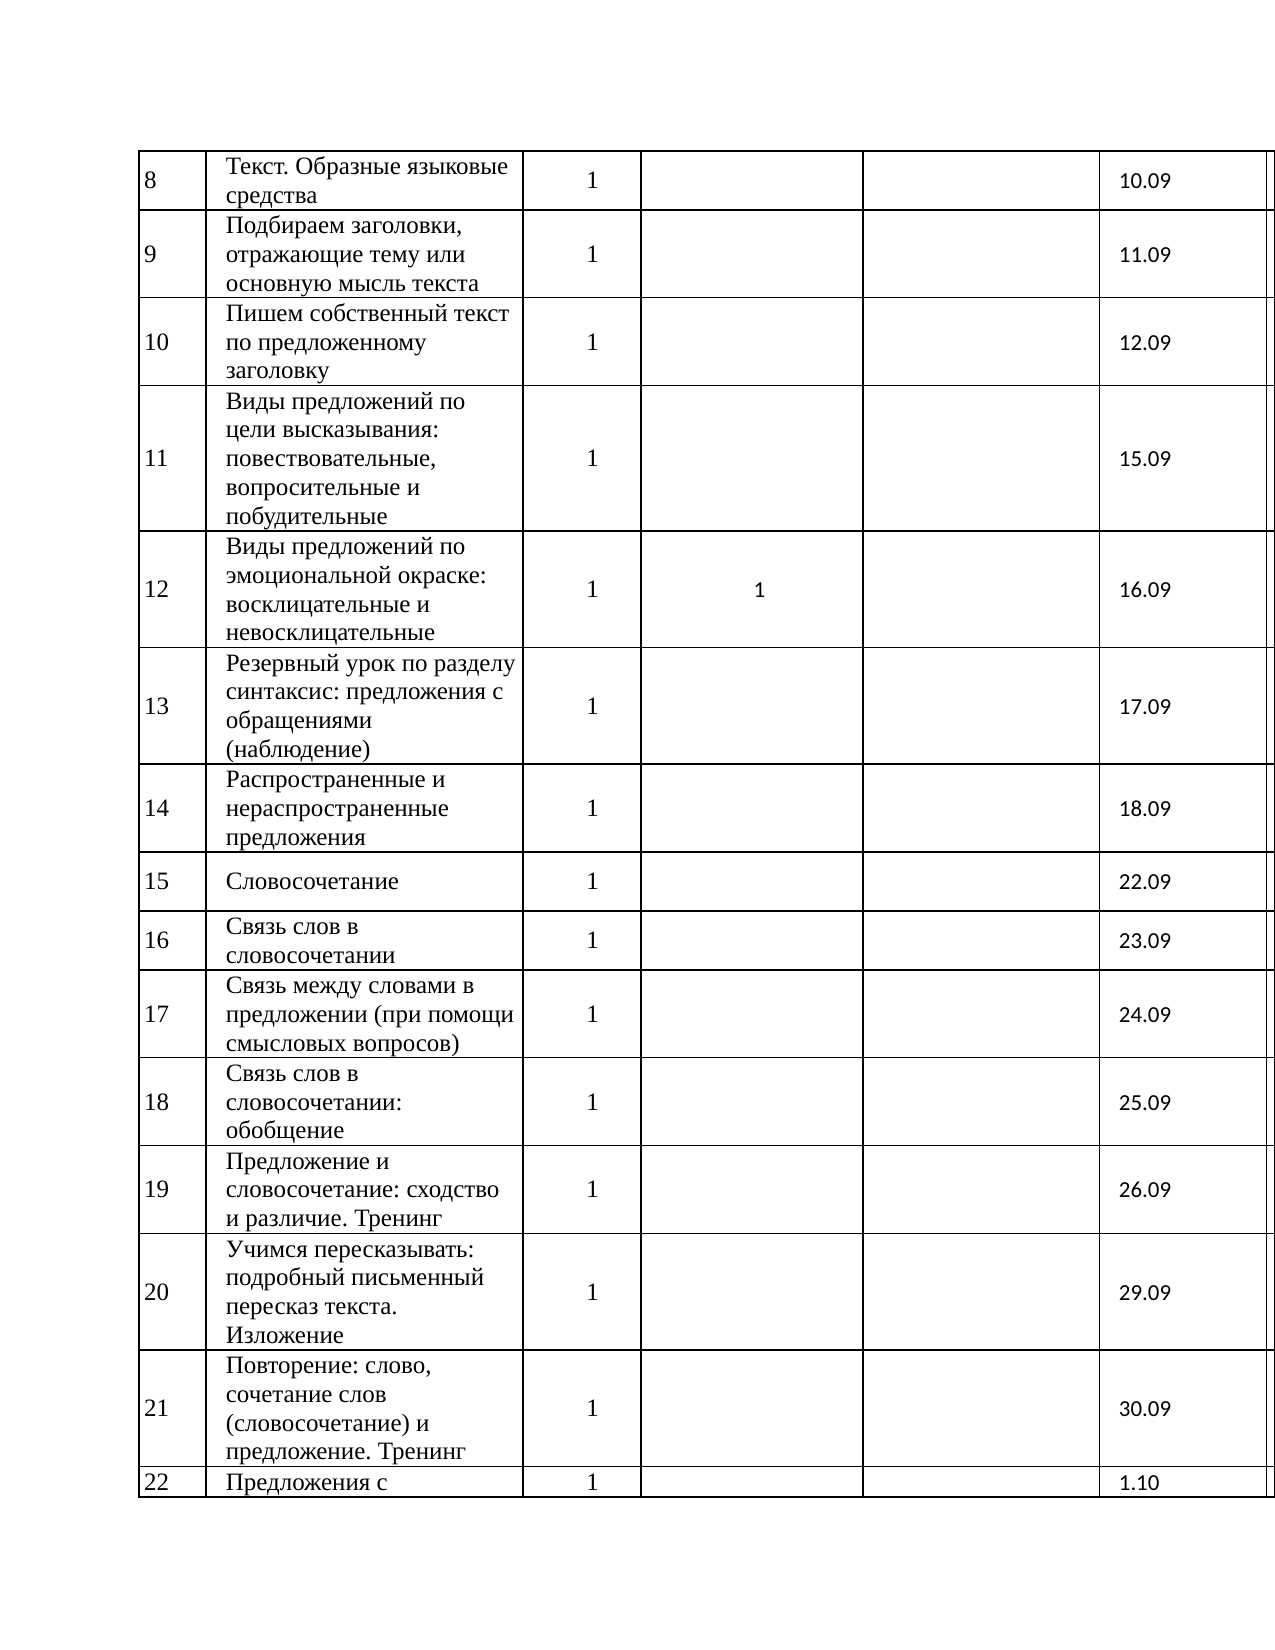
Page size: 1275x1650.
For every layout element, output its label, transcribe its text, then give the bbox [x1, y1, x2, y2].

table_cell [1267, 648, 1274, 763]
table_cell [642, 971, 862, 1057]
table_cell [642, 1351, 862, 1466]
table_cell [864, 211, 1099, 297]
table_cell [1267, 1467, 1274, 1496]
table_cell 12 [140, 532, 205, 647]
table_cell 1 [524, 1351, 640, 1466]
table_cell 21 [140, 1351, 205, 1466]
table_cell 1 [524, 853, 640, 910]
table_cell 1.10 [1100, 1467, 1266, 1496]
table_cell [642, 298, 862, 385]
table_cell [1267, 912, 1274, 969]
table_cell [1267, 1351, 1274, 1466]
table_cell 16.09 [1100, 532, 1266, 647]
table_cell 1 [524, 648, 640, 763]
table_cell 23.09 [1100, 912, 1266, 969]
table_cell 1 [524, 1234, 640, 1349]
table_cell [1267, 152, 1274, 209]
table_cell [642, 853, 862, 910]
table_cell [864, 386, 1099, 530]
table_cell [864, 971, 1099, 1057]
table_cell 1 [524, 532, 640, 647]
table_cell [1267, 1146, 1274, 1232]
table_cell Учимся пересказывать: подробный письменный пересказ текста. Изложение [207, 1234, 522, 1349]
table_cell 1 [642, 532, 862, 647]
table_cell Связь слов в словосочетании: обобщение [207, 1058, 522, 1145]
table_cell Виды предложений по эмоциональной окраске: восклицательные и невосклицательные [207, 532, 522, 647]
table_cell 1 [524, 1146, 640, 1232]
table_cell 1 [524, 912, 640, 969]
table_cell [864, 152, 1099, 209]
table_cell 24.09 [1100, 971, 1266, 1057]
table_cell 1 [524, 1467, 640, 1496]
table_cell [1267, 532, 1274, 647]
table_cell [207, 1467, 522, 1496]
table_cell 13 [140, 648, 205, 763]
table_cell [864, 648, 1099, 763]
table_cell 1 [524, 1058, 640, 1145]
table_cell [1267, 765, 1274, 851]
table_cell [642, 211, 862, 297]
table_cell 26.09 [1100, 1146, 1266, 1232]
table_cell Виды предложений по цели высказывания: повествовательные, вопросительные и побудительные [207, 386, 522, 530]
table_cell [642, 648, 862, 763]
table_cell 25.09 [1100, 1058, 1266, 1145]
table_cell 18 [140, 1058, 205, 1145]
table_cell 10 [140, 298, 205, 385]
table_cell 1 [524, 386, 640, 530]
table_cell [864, 298, 1099, 385]
table_cell [864, 1351, 1099, 1466]
table_cell [864, 1467, 1099, 1496]
table_cell [864, 765, 1099, 851]
table_cell 22.09 [1100, 853, 1266, 910]
table_cell [864, 1058, 1099, 1145]
table_cell 18.09 [1100, 765, 1266, 851]
table_cell Связь слов в словосочетании [207, 912, 522, 969]
table_cell [642, 765, 862, 851]
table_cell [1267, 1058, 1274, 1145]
table_cell Повторение: слово, сочетание слов (словосочетание) и предложение. Тренинг [207, 1351, 522, 1466]
table_cell 17.09 [1100, 648, 1266, 763]
table_cell [864, 1146, 1099, 1232]
table_cell 11.09 [1100, 211, 1266, 297]
table_cell [642, 1058, 862, 1145]
table_cell [1267, 211, 1274, 297]
table_cell [642, 1467, 862, 1496]
table_cell [642, 386, 862, 530]
table_cell 1 [524, 298, 640, 385]
table_cell Резервный урок по разделу синтаксис: предложения с обращениями (наблюдение) [207, 648, 522, 763]
table_cell 12.09 [1100, 298, 1266, 385]
table_cell [642, 152, 862, 209]
table_cell 1 [524, 971, 640, 1057]
table_cell [864, 1234, 1099, 1349]
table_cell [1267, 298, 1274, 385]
table_cell [864, 853, 1099, 910]
table_cell 9 [140, 211, 205, 297]
table_cell 29.09 [1100, 1234, 1266, 1349]
table_cell Связь между словами в предложении (при помощи смысловых вопросов) [207, 971, 522, 1057]
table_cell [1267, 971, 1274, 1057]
table_cell Распространенные и нераспространенные предложения [207, 765, 522, 851]
table_cell 16 [140, 912, 205, 969]
table_cell 11 [140, 386, 205, 530]
table_cell Пишем собственный текст по предложенному заголовку [207, 298, 522, 385]
table_cell Текст. Образные языковые средства [207, 152, 522, 209]
table_cell [642, 1234, 862, 1349]
table_cell 15 [140, 853, 205, 910]
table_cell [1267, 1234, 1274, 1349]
table_cell 17 [140, 971, 205, 1057]
table_cell 22 [140, 1467, 205, 1496]
table_cell Предложение и словосочетание: сходство и различие. Тренинг [207, 1146, 522, 1232]
table_cell 10.09 [1100, 152, 1266, 209]
table_cell [642, 1146, 862, 1232]
table_cell 1 [524, 211, 640, 297]
table_cell Подбираем заголовки, отражающие тему или основную мысль текста [207, 211, 522, 297]
table_cell 15.09 [1100, 386, 1266, 530]
table_cell 30.09 [1100, 1351, 1266, 1466]
table_cell [864, 532, 1099, 647]
table_cell 1 [524, 152, 640, 209]
table_cell 20 [140, 1234, 205, 1349]
table_cell Словосочетание [207, 853, 522, 910]
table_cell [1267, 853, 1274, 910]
table_cell [642, 912, 862, 969]
table_cell 8 [140, 152, 205, 209]
table_cell [864, 912, 1099, 969]
table_cell 19 [140, 1146, 205, 1232]
table_cell 14 [140, 765, 205, 851]
table_cell 1 [524, 765, 640, 851]
